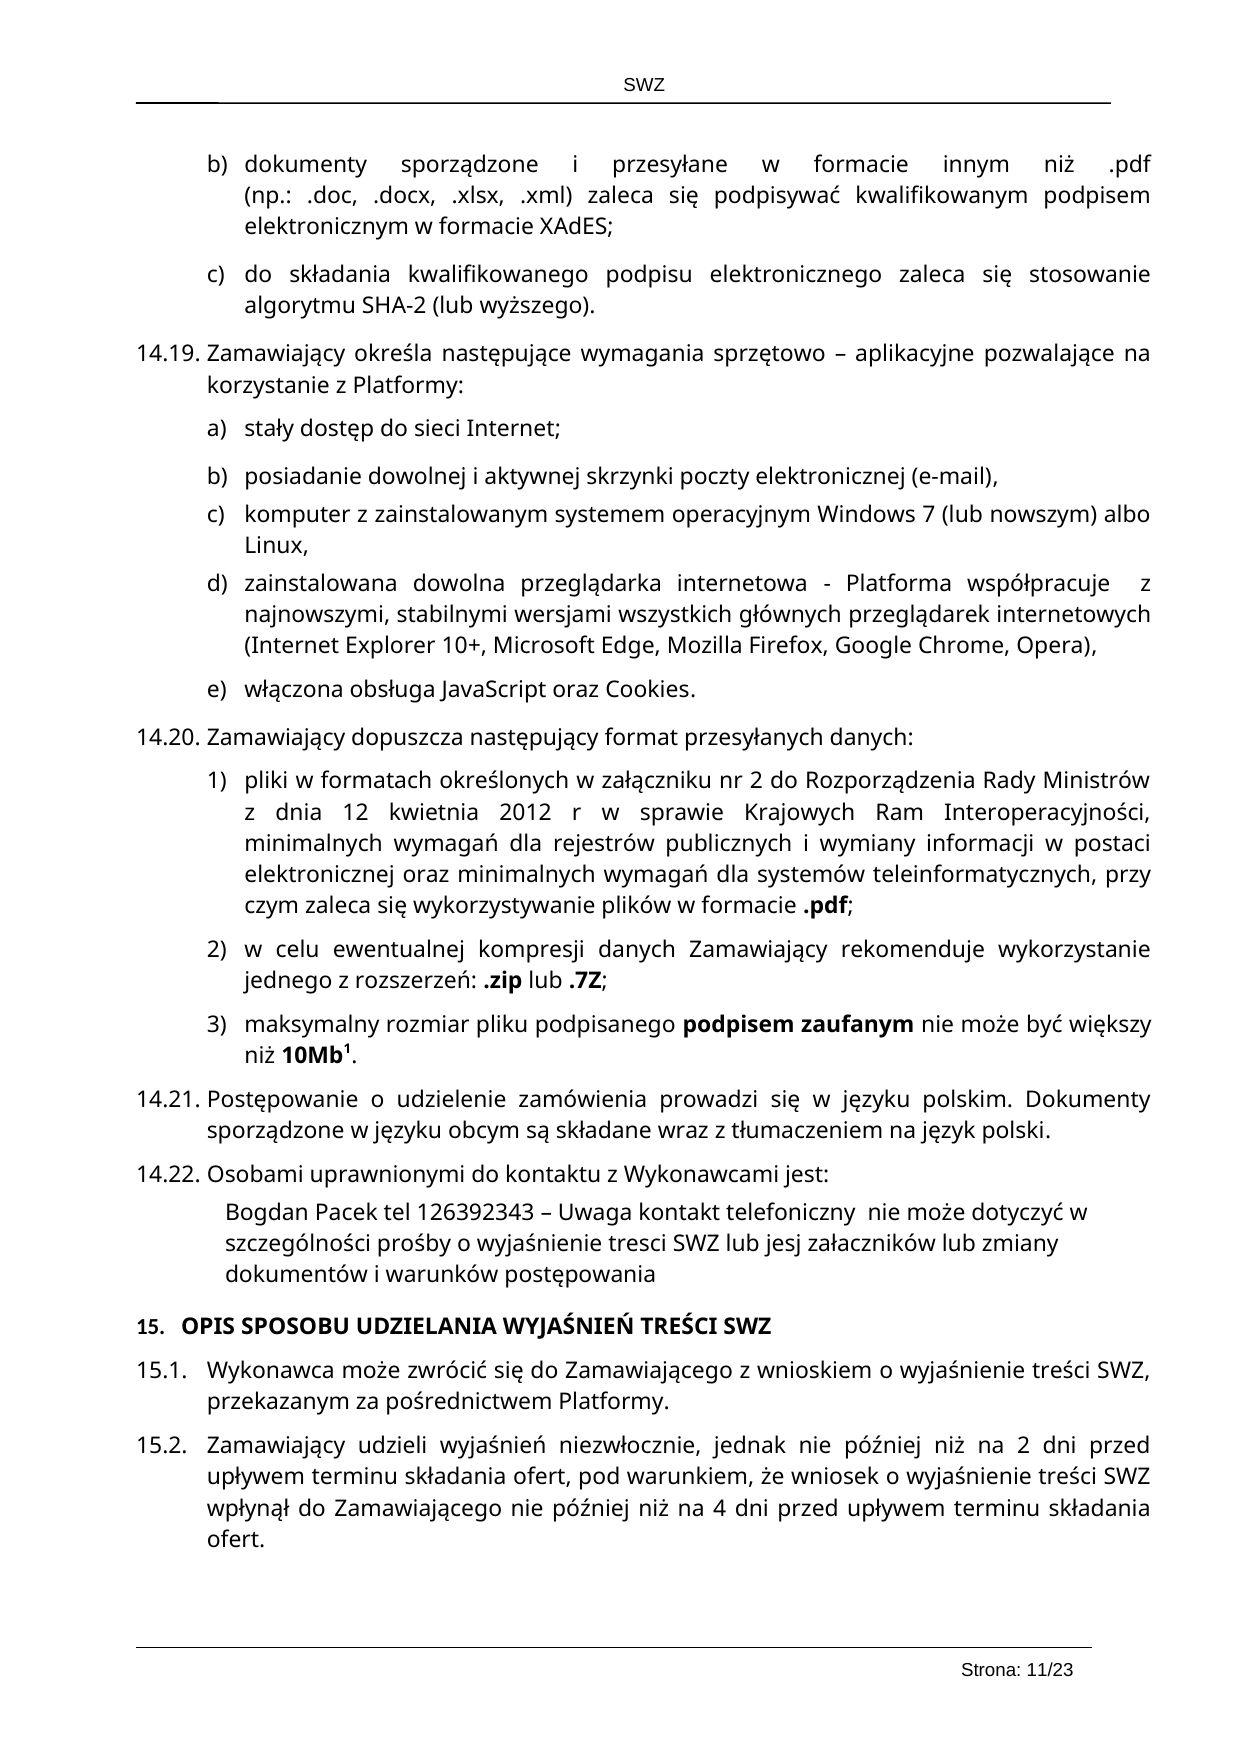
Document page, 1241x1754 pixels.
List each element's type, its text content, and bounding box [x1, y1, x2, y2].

list Zamawiający udzieli wyjaśnień niezwłocznie, jednak nie później niż na 2 dni przed upływem terminu składania ofert, pod warunkiem, że wniosek o wyjaśnienie treści SWZ wpłynął do Zamawiającego nie później niż na 4 dni przed upływem terminu składania ofert. [136, 1429, 1152, 1554]
list Osobami uprawnionymi do kontaktu z Wykonawcami jest: [136, 1158, 1152, 1189]
list stały dostęp do sieci Internet; [207, 412, 1152, 443]
list pliki w formatach określonych w załączniku nr 2 do Rozporządzenia Rady Ministrów z dnia 12 kwietnia 2012 r w sprawie Krajowych Ram Interoperacyjności, minimalnych wymagań dla rejestrów publicznych i wymiany informacji w postaci elektronicznej oraz minimalnych wymagań dla systemów teleinformatycznych, przy czym zaleca się wykorzystywanie plików w formacie .pdf; [207, 764, 1152, 921]
list włączona obsługa JavaScript oraz Cookies. [207, 673, 1152, 704]
list posiadanie dowolnej i aktywnej skrzynki poczty elektronicznej (e-mail), [207, 460, 1152, 491]
list komputer z zainstalowanym systemem operacyjnym Windows 7 (lub nowszym) albo Linux, [207, 498, 1152, 560]
table_header Bogdan Pacek tel 126392343 – Uwaga kontakt telefoniczny nie może dotyczyć w szczególności prośby o wyjaśnienie tresci SWZ lub jesj załaczników lub zmiany dokumentów i warunków postępowania [222, 1196, 1122, 1289]
list zainstalowana dowolna przeglądarka internetowa - Platforma współpracuje z najnowszymi, stabilnymi wersjami wszystkich głównych przeglądarek internetowych (Internet Explorer 10+, Microsoft Edge, Mozilla Firefox, Google Chrome, Opera), [207, 566, 1152, 660]
list dokumenty sporządzone i przesyłane w formacie innym niż .pdf (np.: .doc, .docx, .xlsx, .xml) zaleca się podpisywać kwalifikowanym podpisem elektronicznym w formacie XAdES; [207, 148, 1152, 241]
list Zamawiający dopuszcza następujący format przesyłanych danych: [136, 721, 1152, 752]
list do składania kwalifikowanego podpisu elektronicznego zaleca się stosowanie algorytmu SHA-2 (lub wyższego). [207, 258, 1152, 321]
list Zamawiający określa następujące wymagania sprzętowo – aplikacyjne pozwalające na korzystanie z Platformy: [136, 337, 1152, 400]
list w celu ewentualnej kompresji danych Zamawiający rekomenduje wykorzystanie jednego z rozszerzeń: .zip lub .7Z; [207, 933, 1152, 996]
list OPIS SPOSOBU UDZIELANIA WYJAŚNIEŃ TREŚCI SWZ [136, 1310, 1152, 1341]
list Postępowanie o udzielenie zamówienia prowadzi się w języku polskim. Dokumenty sporządzone w języku obcym są składane wraz z tłumaczeniem na język polski. [136, 1083, 1152, 1146]
list maksymalny rozmiar pliku podpisanego podpisem zaufanym nie może być większy niż 10Mb1. [207, 1008, 1152, 1071]
list Wykonawca może zwrócić się do Zamawiającego z wnioskiem o wyjaśnienie treści SWZ, przekazanym za pośrednictwem Platformy. [136, 1354, 1152, 1416]
